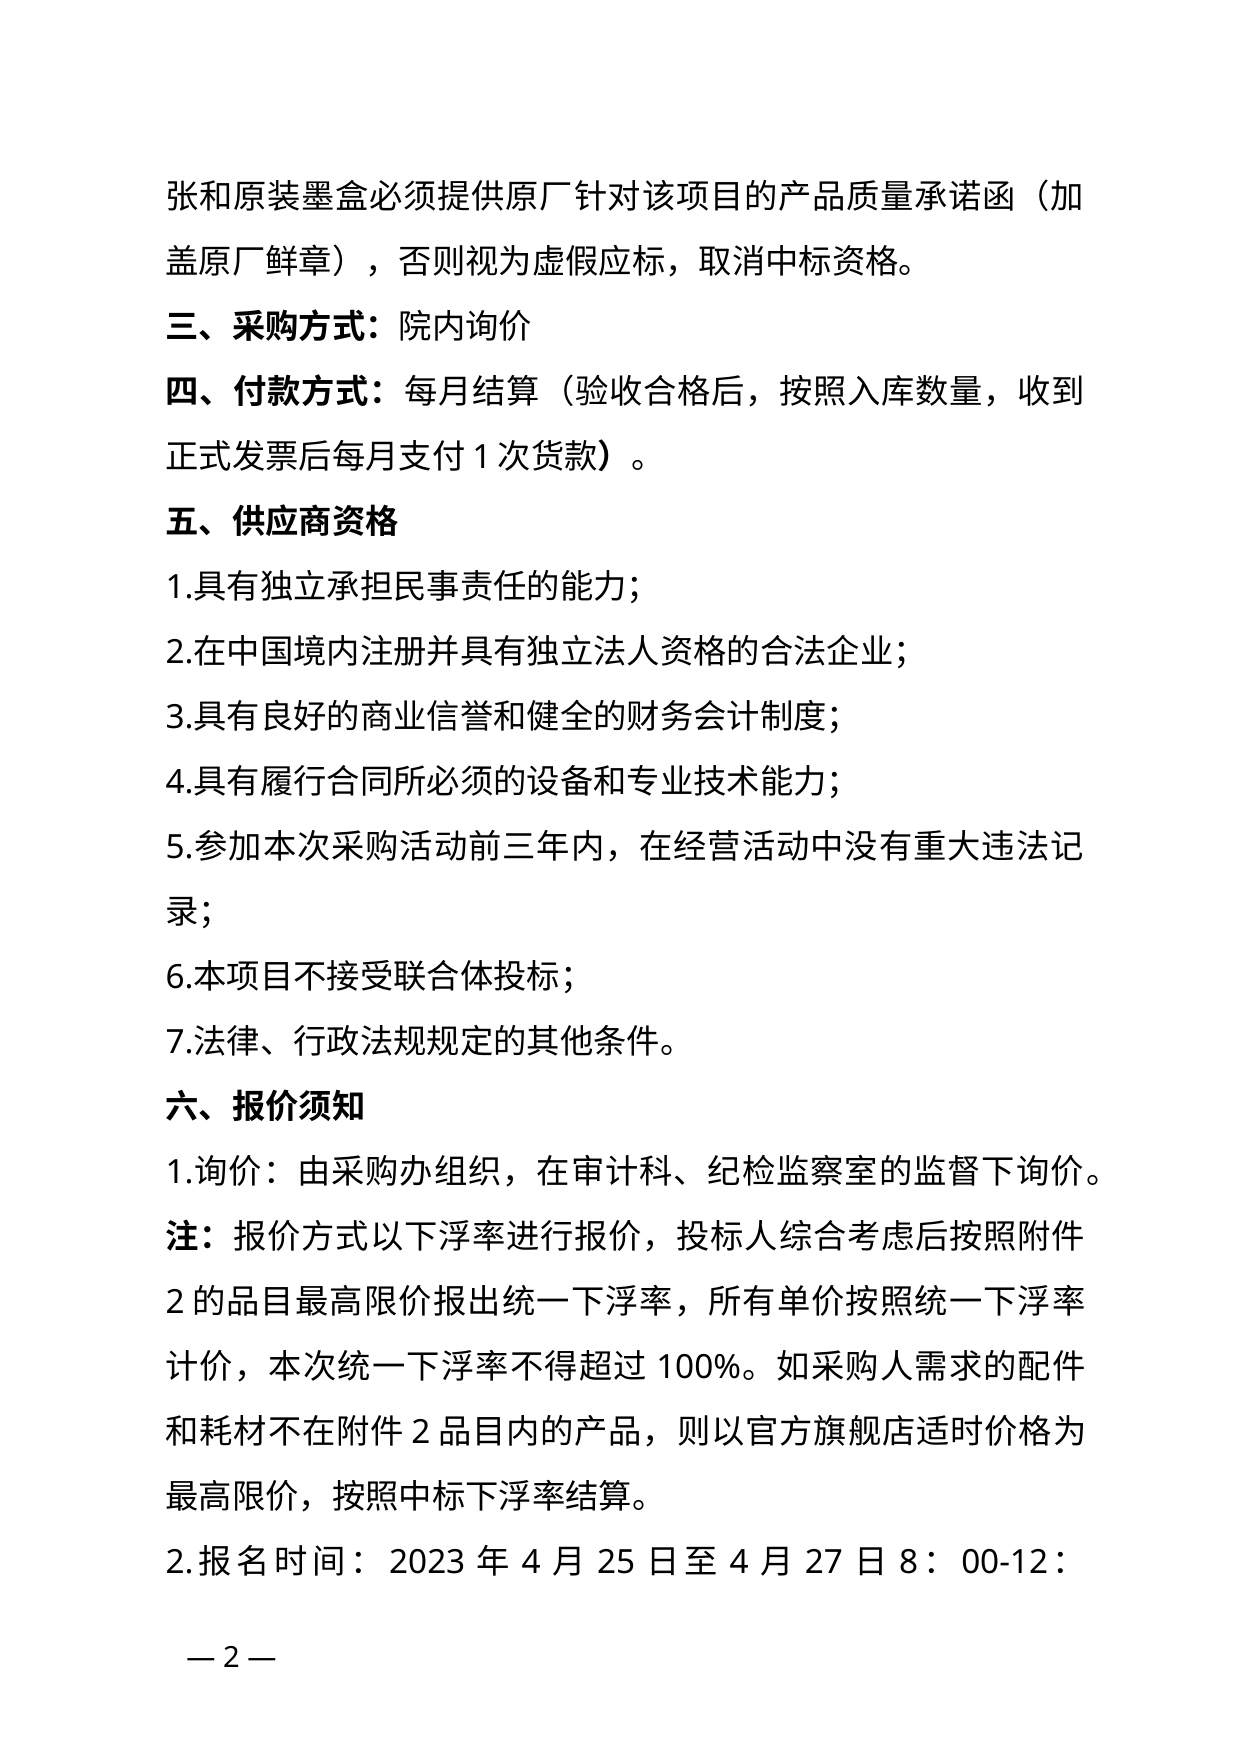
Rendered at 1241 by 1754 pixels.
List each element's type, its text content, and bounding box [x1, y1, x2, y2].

text 1.询价：由采购办组织，在审计科、纪检监察室的监督下询价。注：报价方式以下浮率进行报价，投标人综合考虑后按照附件2的品目最高限价报出统一下浮率，所有单价按照统一下浮率计价，本次统一下浮率不得超过100%。如采购人需求的配件和耗材不在附件2品目内的产品，则以官方旗舰店适时价格为最高限价，按照中标下浮率结算。 [165, 1137, 1087, 1527]
text 7.法律、行政法规规定的其他条件。 [165, 1007, 1087, 1072]
text 5.参加本次采购活动前三年内，在经营活动中没有重大违法记录； [165, 812, 1087, 942]
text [165, 1527, 1087, 1592]
text 2.在中国境内注册并具有独立法人资格的合法企业； [165, 617, 1087, 682]
text 三、采购方式：院内询价 [165, 292, 1087, 357]
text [165, 162, 1087, 292]
text 四、付款方式：每月结算（验收合格后，按照入库数量，收到正式发票后每月支付1次货款）。 [165, 357, 1087, 487]
text 6.本项目不接受联合体投标； [165, 942, 1087, 1007]
text 六、报价须知 [165, 1072, 1087, 1137]
text 1.具有独立承担民事责任的能力； [165, 552, 1087, 617]
text 3.具有良好的商业信誉和健全的财务会计制度； [165, 682, 1087, 747]
text 五、供应商资格 [165, 487, 1087, 552]
text 4.具有履行合同所必须的设备和专业技术能力； [165, 747, 1087, 812]
